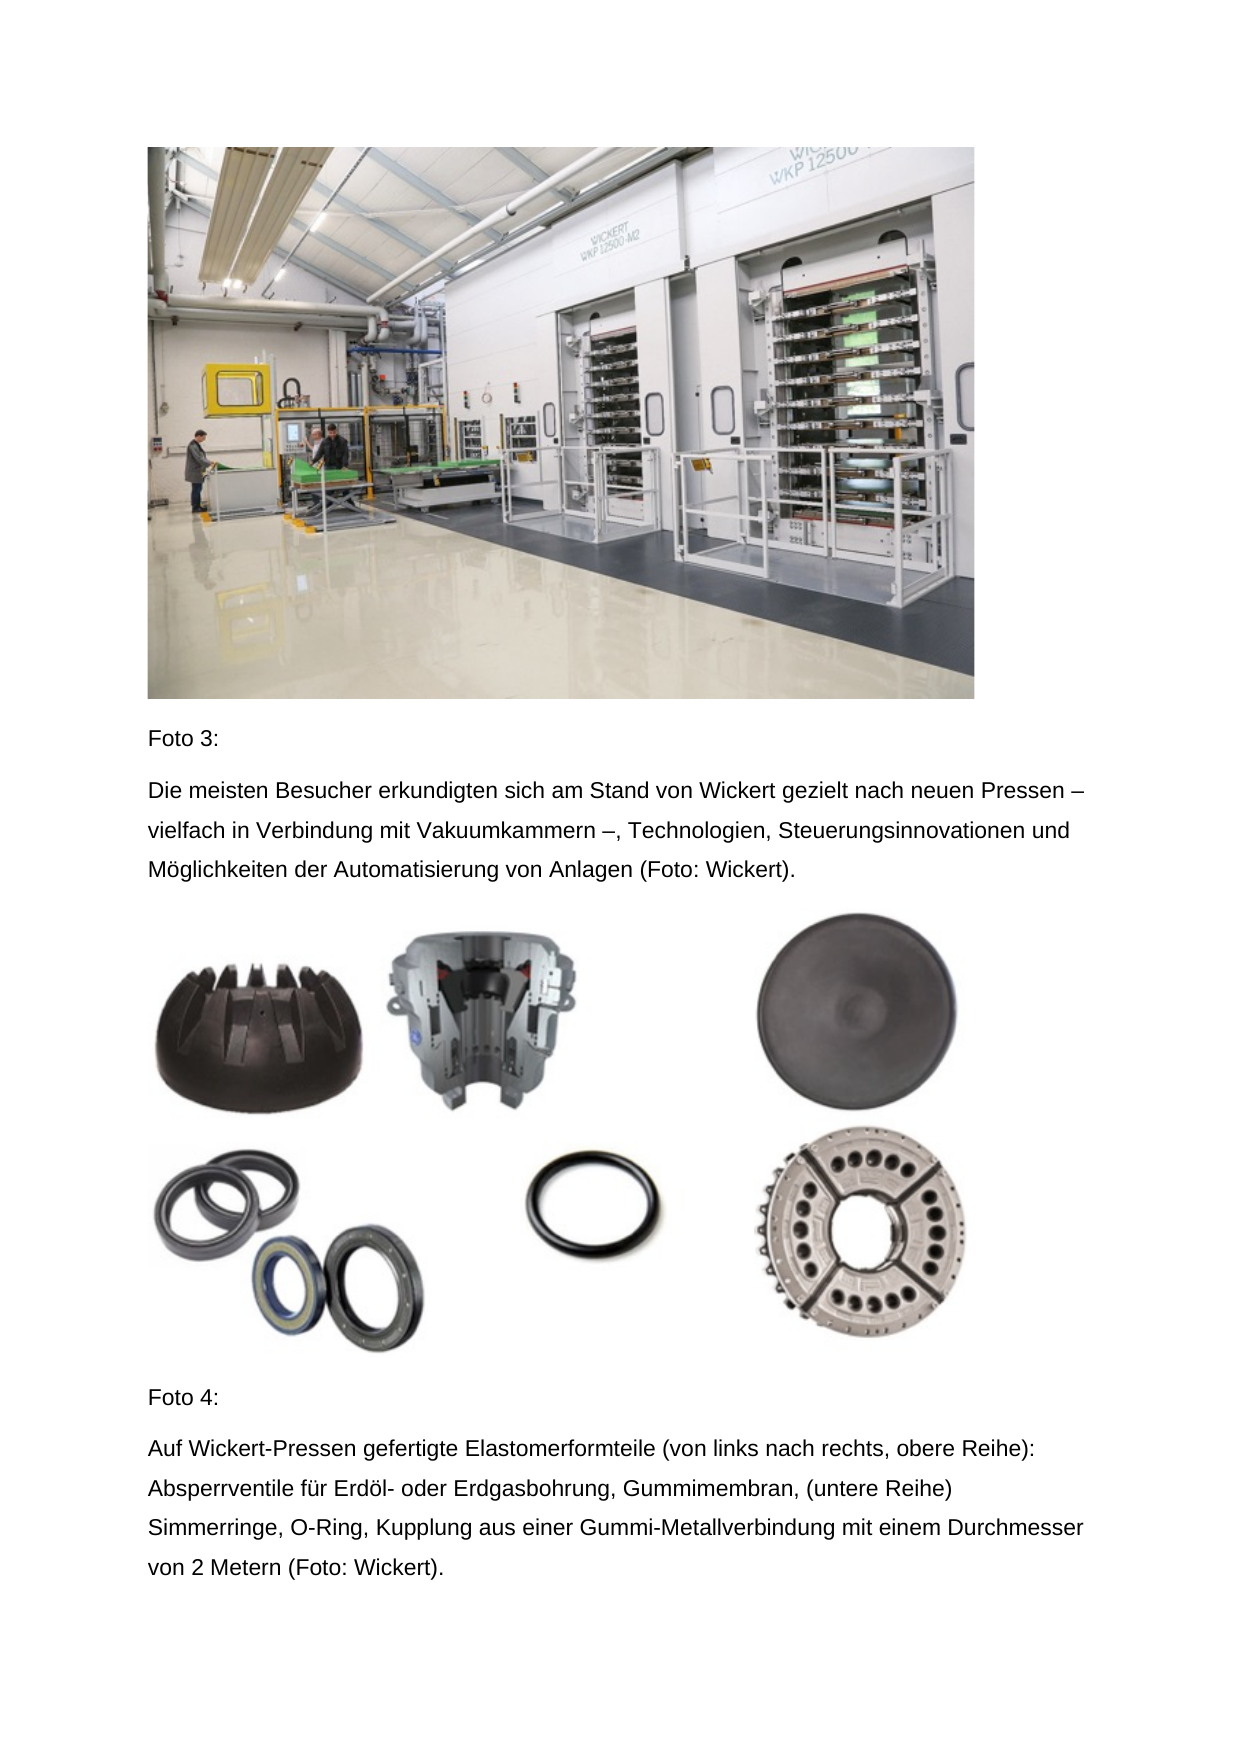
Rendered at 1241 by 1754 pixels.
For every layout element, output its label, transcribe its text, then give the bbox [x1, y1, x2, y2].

picture [147, 908, 975, 1357]
text Foto 4: [148, 1383, 1093, 1410]
text Die meisten Besucher erkundigten sich am Stand von Wickert gezielt nach neuen Pressen –vielfach in Verbindung mit Vakuumkammern –, Technologien, Steuerungsinnovationen und Möglichkeiten der Automatisierung von Anlagen (Foto: Wickert). [148, 777, 1093, 882]
picture [147, 147, 975, 699]
text Auf Wickert-Pressen gefertigte Elastomerformteile (von links nach rechts, obere Reihe): Absperrventile für Erdöl- oder Erdgasbohrung, Gummimembran, (untere Reihe) Simmerringe, O-Ring, Kupplung aus einer Gummi-Metallverbindung mit einem Durchmesser von 2 Metern (Foto: Wickert). [148, 1435, 1093, 1580]
text Foto 3: [148, 725, 1093, 752]
